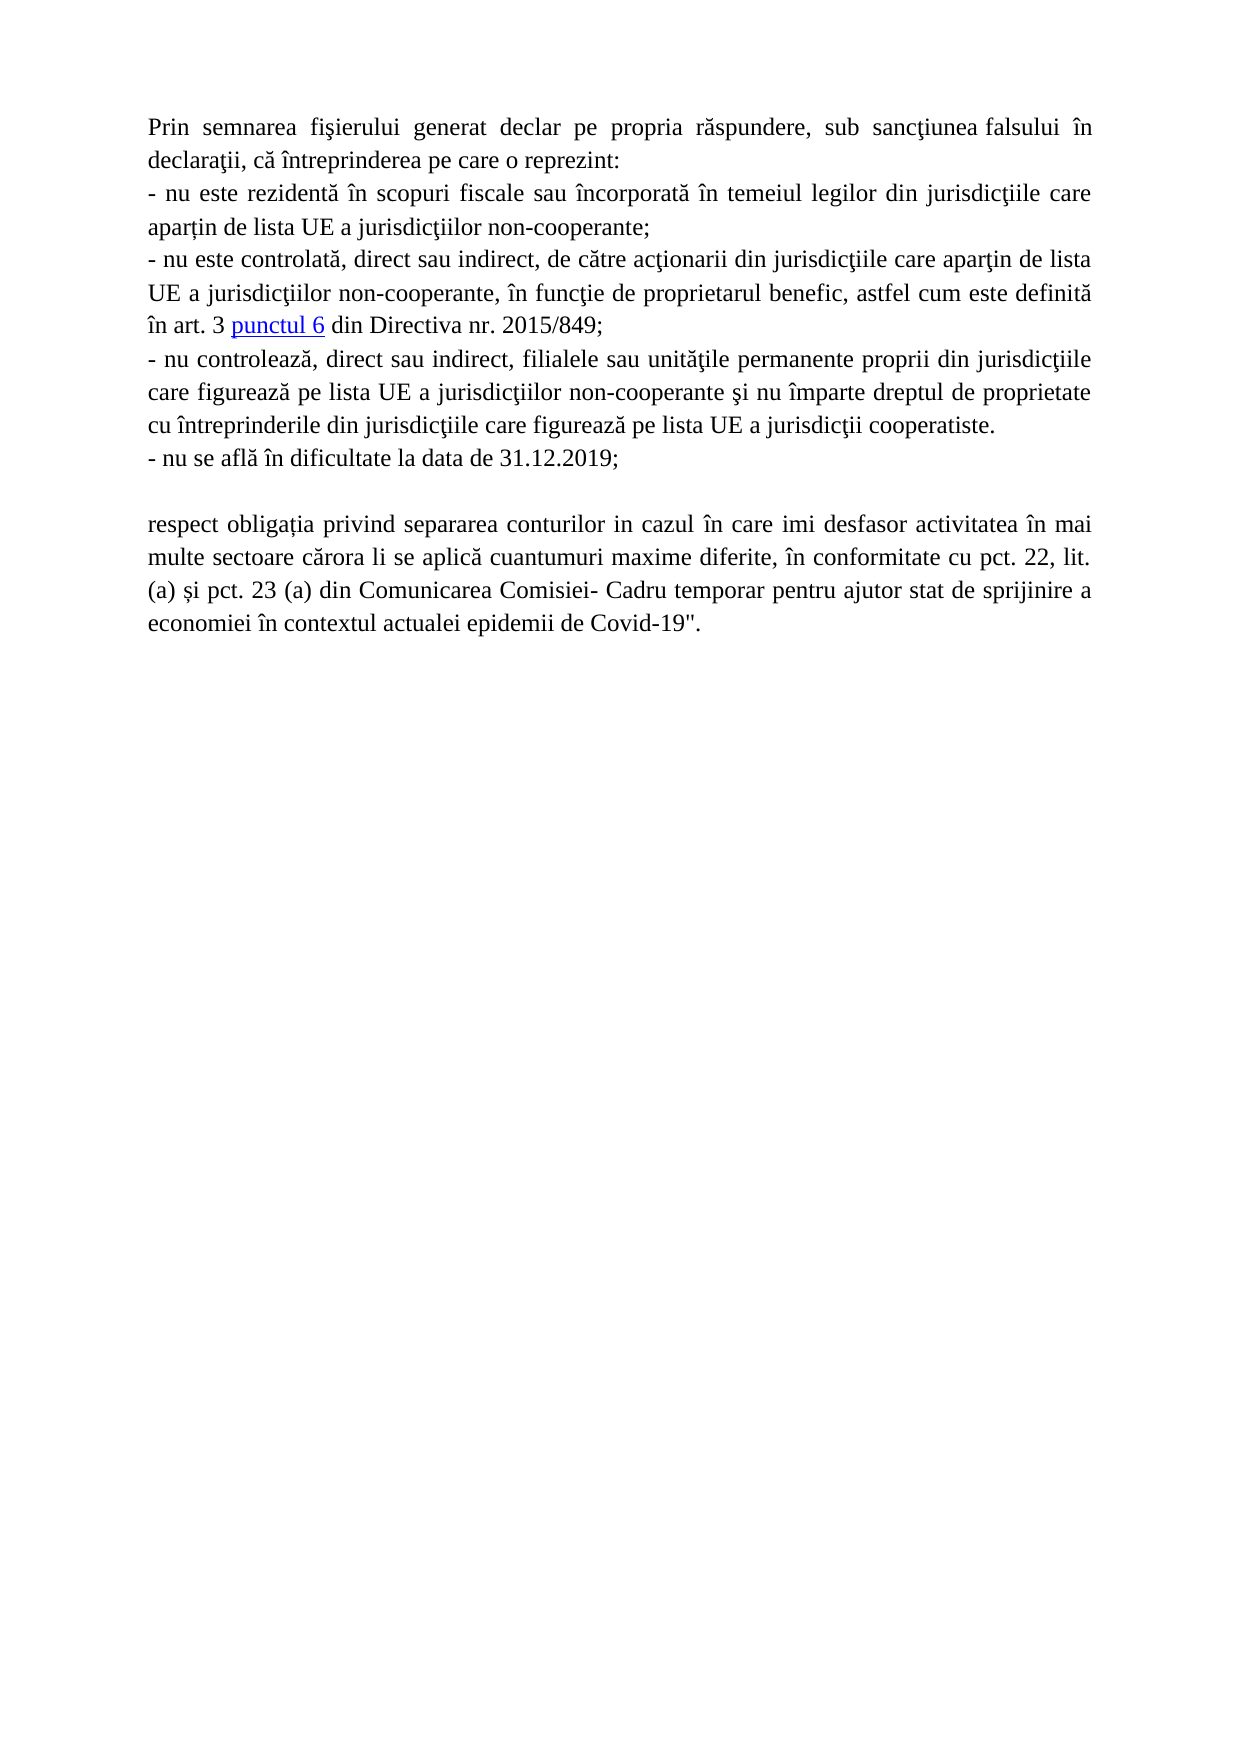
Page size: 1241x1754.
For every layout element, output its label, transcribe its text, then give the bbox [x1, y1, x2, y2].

text - nu controlează, direct sau indirect, filialele sau unităţile permanente proprii din jurisdicţiile care figurează pe lista UE a jurisdicţiilor non-cooperante şi nu împarte dreptul de proprietate cu întreprinderile din jurisdicţiile care figurează pe lista UE a jurisdicţii cooperatiste. [148, 344, 1093, 438]
text - nu este controlată, direct sau indirect, de către acţionarii din jurisdicţiile care aparţin de lista UE a jurisdicţiilor non-cooperante, în funcţie de proprietarul benefic, astfel cum este definită în art. 3 punctul 6 din Directiva nr. 2015/849; [148, 244, 1093, 339]
text Prin semnarea fişierului generat declar pe propria răspundere, sub sancţiunea falsului în declaraţii, că întreprinderea pe care o reprezint: [148, 112, 1093, 174]
text - nu se află în dificultate la data de 31.12.2019; [148, 443, 1093, 471]
text respect obligația privind separarea conturilor in cazul în care imi desfasor activitatea în mai multe sectoare cărora li se aplică cuantumuri maxime diferite, în conformitate cu pct. 22, lit. (a) și pct. 23 (a) din Comunicarea Comisiei- Cadru temporar pentru ajutor stat de sprijinire a economiei în contextul actualei epidemii de Covid-19". [148, 509, 1093, 637]
text - nu este rezidentă în scopuri fiscale sau încorporată în temeiul legilor din jurisdicţiile care aparțin de lista UE a jurisdicţiilor non-cooperante; [148, 178, 1093, 240]
